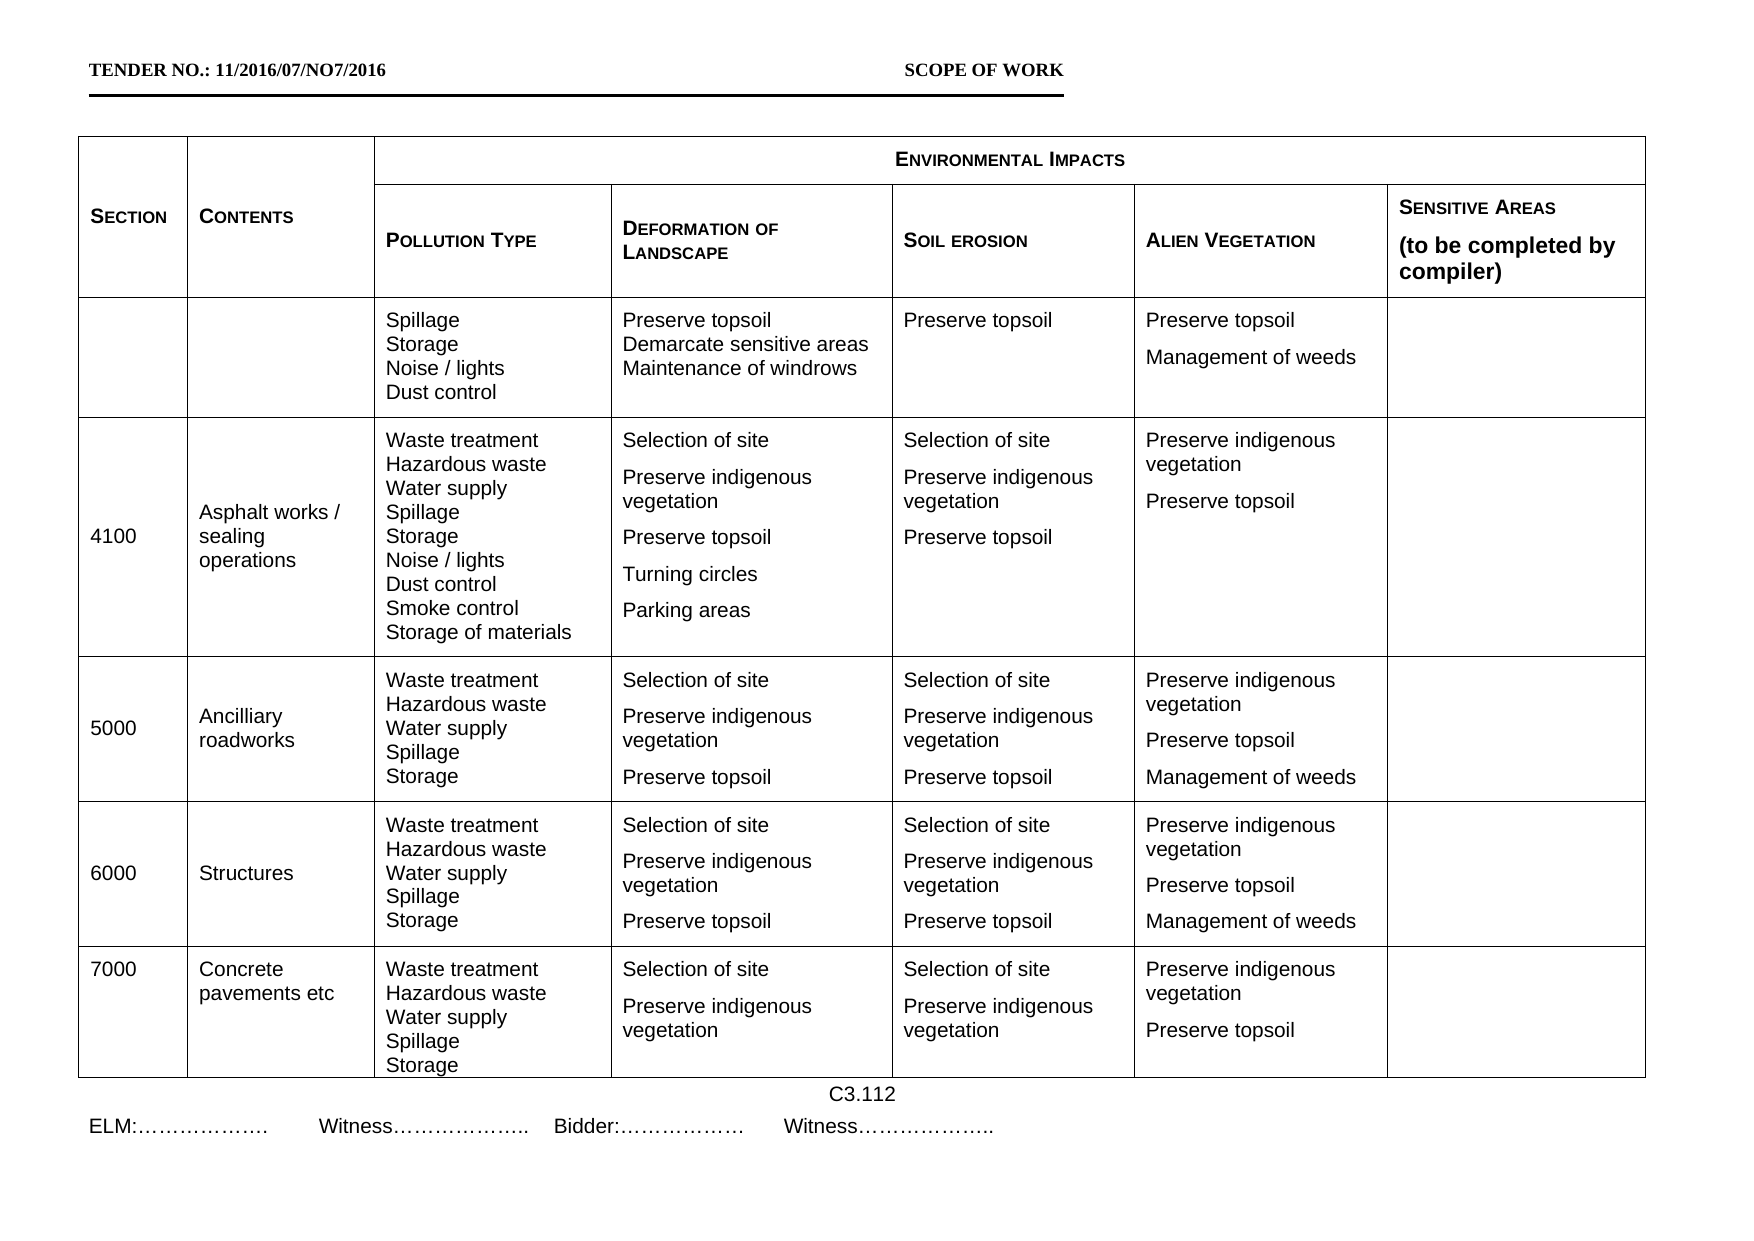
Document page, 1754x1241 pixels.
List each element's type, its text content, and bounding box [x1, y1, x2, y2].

table_cell Pollution Type [375, 185, 611, 297]
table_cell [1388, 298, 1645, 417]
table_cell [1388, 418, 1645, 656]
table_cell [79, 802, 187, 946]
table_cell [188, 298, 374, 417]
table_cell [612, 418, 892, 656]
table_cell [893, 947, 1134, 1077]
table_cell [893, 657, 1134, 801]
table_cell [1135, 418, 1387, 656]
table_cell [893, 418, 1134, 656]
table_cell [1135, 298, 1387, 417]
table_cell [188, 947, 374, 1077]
table_cell Alien Vegetation [1135, 185, 1387, 297]
table_header Contents [188, 137, 374, 297]
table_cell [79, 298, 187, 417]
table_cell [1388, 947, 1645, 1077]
table_cell Sensitive Areas (to be completed by compiler) [1388, 185, 1645, 297]
table_header Section [79, 137, 187, 297]
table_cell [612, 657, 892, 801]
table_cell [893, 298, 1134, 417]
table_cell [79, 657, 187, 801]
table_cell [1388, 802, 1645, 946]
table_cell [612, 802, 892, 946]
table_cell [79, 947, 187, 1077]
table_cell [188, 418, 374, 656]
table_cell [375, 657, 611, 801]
table_header Environmental Impacts [375, 137, 1645, 184]
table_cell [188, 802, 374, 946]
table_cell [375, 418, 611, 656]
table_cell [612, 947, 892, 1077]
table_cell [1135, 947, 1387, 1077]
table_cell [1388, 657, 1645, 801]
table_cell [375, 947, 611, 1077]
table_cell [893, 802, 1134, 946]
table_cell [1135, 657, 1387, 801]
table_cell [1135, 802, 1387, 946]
table_cell Deformation of Landscape [612, 185, 892, 297]
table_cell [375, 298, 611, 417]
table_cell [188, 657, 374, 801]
table_cell Soil erosion [893, 185, 1134, 297]
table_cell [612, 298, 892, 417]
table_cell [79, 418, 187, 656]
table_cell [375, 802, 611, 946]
